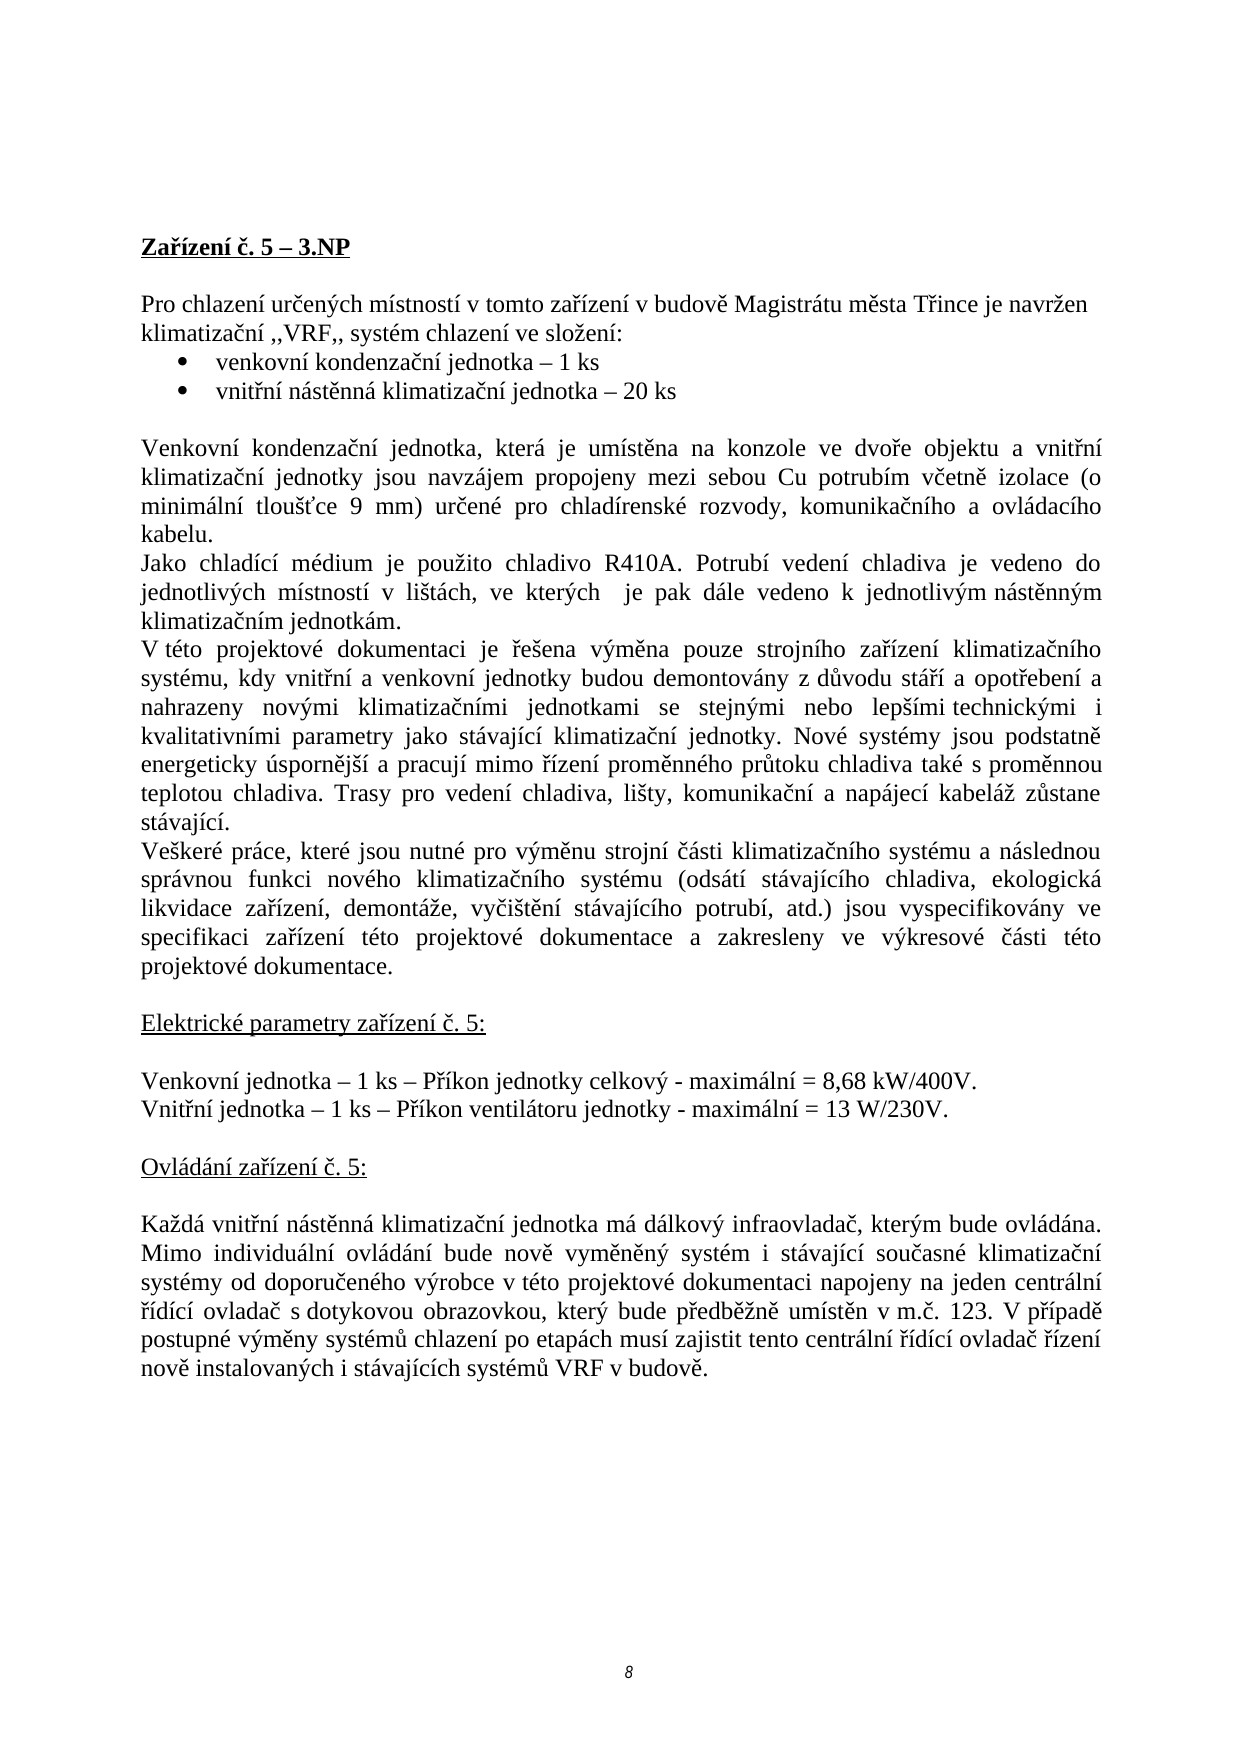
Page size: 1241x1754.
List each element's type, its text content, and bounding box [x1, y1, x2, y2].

title Jako chladící médium je použito chladivo R410A. Potrubí vedení chladiva je vedeno do jednotlivých místností v lištách, ve kterých je pak dále vedeno k jednotlivým nástěnným klimatizačním jednotkám. [141, 548, 1102, 634]
title Veškeré práce, které jsou nutné pro výměnu strojní části klimatizačního systému a následnou správnou funkci nového klimatizačního systému (odsátí stávajícího chladiva, ekologická likvidace zařízení, demontáže, vyčištění stávajícího potrubí, atd.) jsou vyspecifikovány ve specifikaci zařízení této projektové dokumentace a zakresleny ve výkresové části této projektové dokumentace. [141, 836, 1102, 979]
title Každá vnitřní nástěnná klimatizační jednotka má dálkový infraovladač, kterým bude ovládána. Mimo individuální ovládání bude nově vyměněný systém i stávající současné klimatizační systémy od doporučeného výrobce v této projektové dokumentaci napojeny na jeden centrální řídící ovladač s dotykovou obrazovkou, který bude předběžně umístěn v m.č. 123. V případě postupné výměny systémů chlazení po etapách musí zajistit tento centrální řídící ovladač řízení nově instalovaných i stávajících systémů VRF v budově. [141, 1209, 1102, 1382]
title V této projektové dokumentaci je řešena výměna pouze strojního zařízení klimatizačního systému, kdy vnitřní a venkovní jednotky budou demontovány z důvodu stáří a opotřebení a nahrazeny novými klimatizačními jednotkami se stejnými nebo lepšími technickými i kvalitativními parametry jako stávající klimatizační jednotky. Nové systémy jsou podstatně energeticky úspornější a pracují mimo řízení proměnného průtoku chladiva také s proměnnou teplotou chladiva. Trasy pro vedení chladiva, lišty, komunikační a napájecí kabeláž zůstane stávající. [141, 634, 1102, 836]
title Elektrické parametry zařízení č. 5: [141, 1008, 1102, 1037]
title Pro chlazení určených místností v tomto zařízení v budově Magistrátu města Třince je navržen klimatizační ,,VRF,, systém chlazení ve složení: [141, 289, 1102, 347]
title Ovládání zařízení č. 5: [141, 1152, 1102, 1181]
title venkovní kondenzační jednotka – 1 ks [178, 347, 1102, 376]
title Venkovní jednotka – 1 ks – Příkon jednotky celkový - maximální = 8,68 kW/400V. [141, 1066, 1102, 1094]
title Zařízení č. 5 – 3.NP [141, 232, 1102, 261]
title Venkovní kondenzační jednotka, která je umístěna na konzole ve dvoře objektu a vnitřní klimatizační jednotky jsou navzájem propojeny mezi sebou Cu potrubím včetně izolace (o minimální tloušťce 9 mm) určené pro chladírenské rozvody, komunikačního a ovládacího kabelu. [141, 433, 1102, 548]
title vnitřní nástěnná klimatizační jednotka – 20 ks [178, 376, 1102, 404]
title Vnitřní jednotka – 1 ks – Příkon ventilátoru jednotky - maximální = 13 W/230V. [141, 1094, 1102, 1123]
